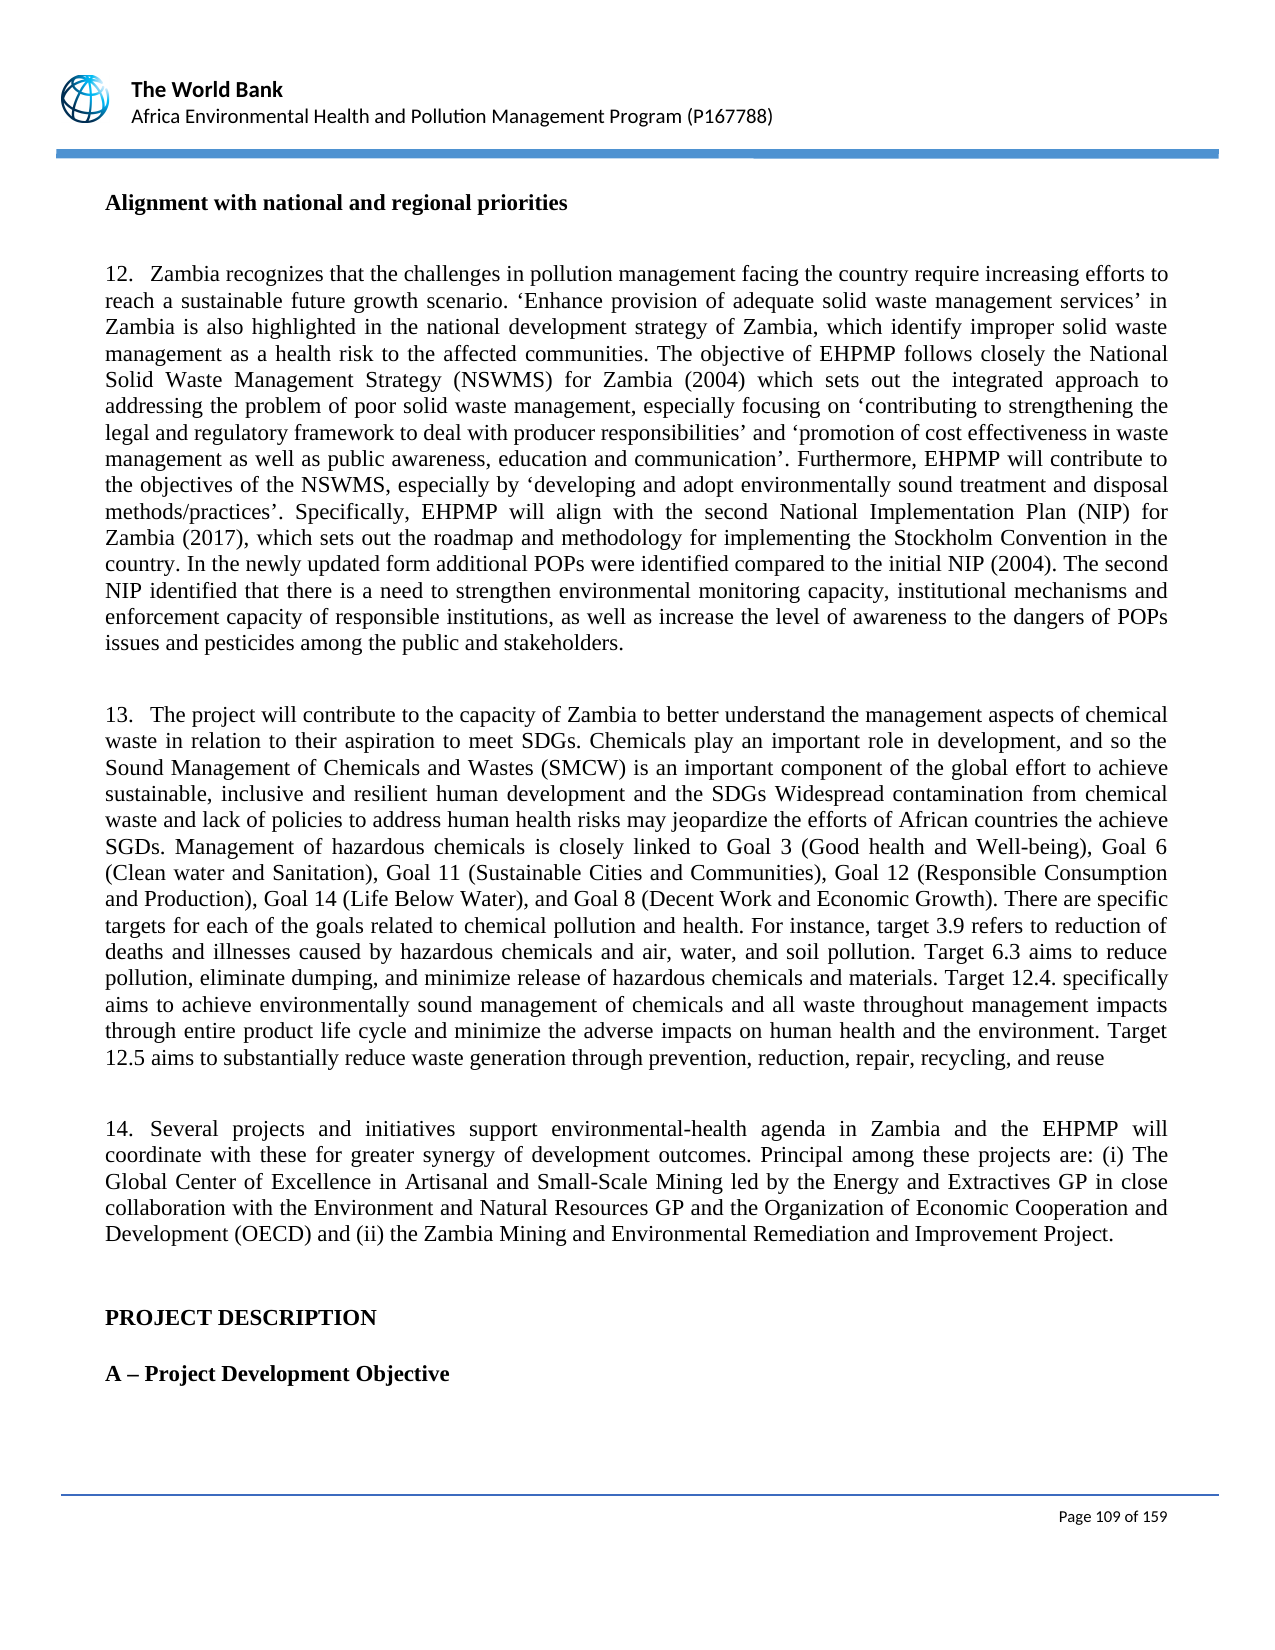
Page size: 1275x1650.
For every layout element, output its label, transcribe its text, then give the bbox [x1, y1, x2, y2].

list PROJECT DESCRIPTION [105, 1304, 1170, 1330]
text Alignment with national and regional priorities [105, 189, 1170, 215]
list Several projects and initiatives support environmental-health agenda in Zambia and the EHPMP will coordinate with these for greater synergy of development outcomes. Principal among these projects are: (i) The Global Center of Excellence in Artisanal and Small-Scale Mining led by the Energy and Extractives GP in close collaboration with the Environment and Natural Resources GP and the Organization of Economic Cooperation and Development (OECD) and (ii) the Zambia Mining and Environmental Remediation and Improvement Project. [105, 1115, 1170, 1247]
list Zambia recognizes that the challenges in pollution management facing the country require increasing efforts to reach a sustainable future growth scenario. ‘Enhance provision of adequate solid waste management services’ in Zambia is also highlighted in the national development strategy of Zambia, which identify improper solid waste management as a health risk to the affected communities. The objective of EHPMP follows closely the National Solid Waste Management Strategy (NSWMS) for Zambia (2004) which sets out the integrated approach to addressing the problem of poor solid waste management, especially focusing on ‘contributing to strengthening the legal and regulatory framework to deal with producer responsibilities’ and ‘promotion of cost effectiveness in waste management as well as public awareness, education and communication’. Furthermore, EHPMP will contribute to the objectives of the NSWMS, especially by ‘developing and adopt environmentally sound treatment and disposal methods/practices’. Specifically, EHPMP will align with the second National Implementation Plan (NIP) for Zambia (2017), which sets out the roadmap and methodology for implementing the Stockholm Convention in the country. In the newly updated form additional POPs were identified compared to the initial NIP (2004). The second NIP identified that there is a need to strengthen environmental monitoring capacity, institutional mechanisms and enforcement capacity of responsible institutions, as well as increase the level of awareness to the dangers of POPs issues and pesticides among the public and stakeholders. [105, 261, 1170, 656]
picture [61, 75, 110, 123]
list The project will contribute to the capacity of Zambia to better understand the management aspects of chemical waste in relation to their aspiration to meet SDGs. Chemicals play an important role in development, and so the Sound Management of Chemicals and Wastes (SMCW) is an important component of the global effort to achieve sustainable, inclusive and resilient human development and the SDGs Widespread contamination from chemical waste and lack of policies to address human health risks may jeopardize the efforts of African countries the achieve SGDs. Management of hazardous chemicals is closely linked to Goal 3 (Good health and Well-being), Goal 6 (Clean water and Sanitation), Goal 11 (Sustainable Cities and Communities), Goal 12 (Responsible Consumption and Production), Goal 14 (Life Below Water), and Goal 8 (Decent Work and Economic Growth). There are specific targets for each of the goals related to chemical pollution and health. For instance, target 3.9 refers to reduction of deaths and illnesses caused by hazardous chemicals and air, water, and soil pollution. Target 6.3 aims to reduce pollution, eliminate dumping, and minimize release of hazardous chemicals and materials. Target 12.4. specifically aims to achieve environmentally sound management of chemicals and all waste throughout management impacts through entire product life cycle and minimize the adverse impacts on human health and the environment. Target 12.5 aims to substantially reduce waste generation through prevention, reduction, repair, recycling, and reuse [105, 701, 1170, 1070]
picture [83, 85, 89, 93]
text A – Project Development Objective [105, 1361, 1170, 1387]
picture [76, 83, 83, 89]
picture [92, 75, 110, 111]
